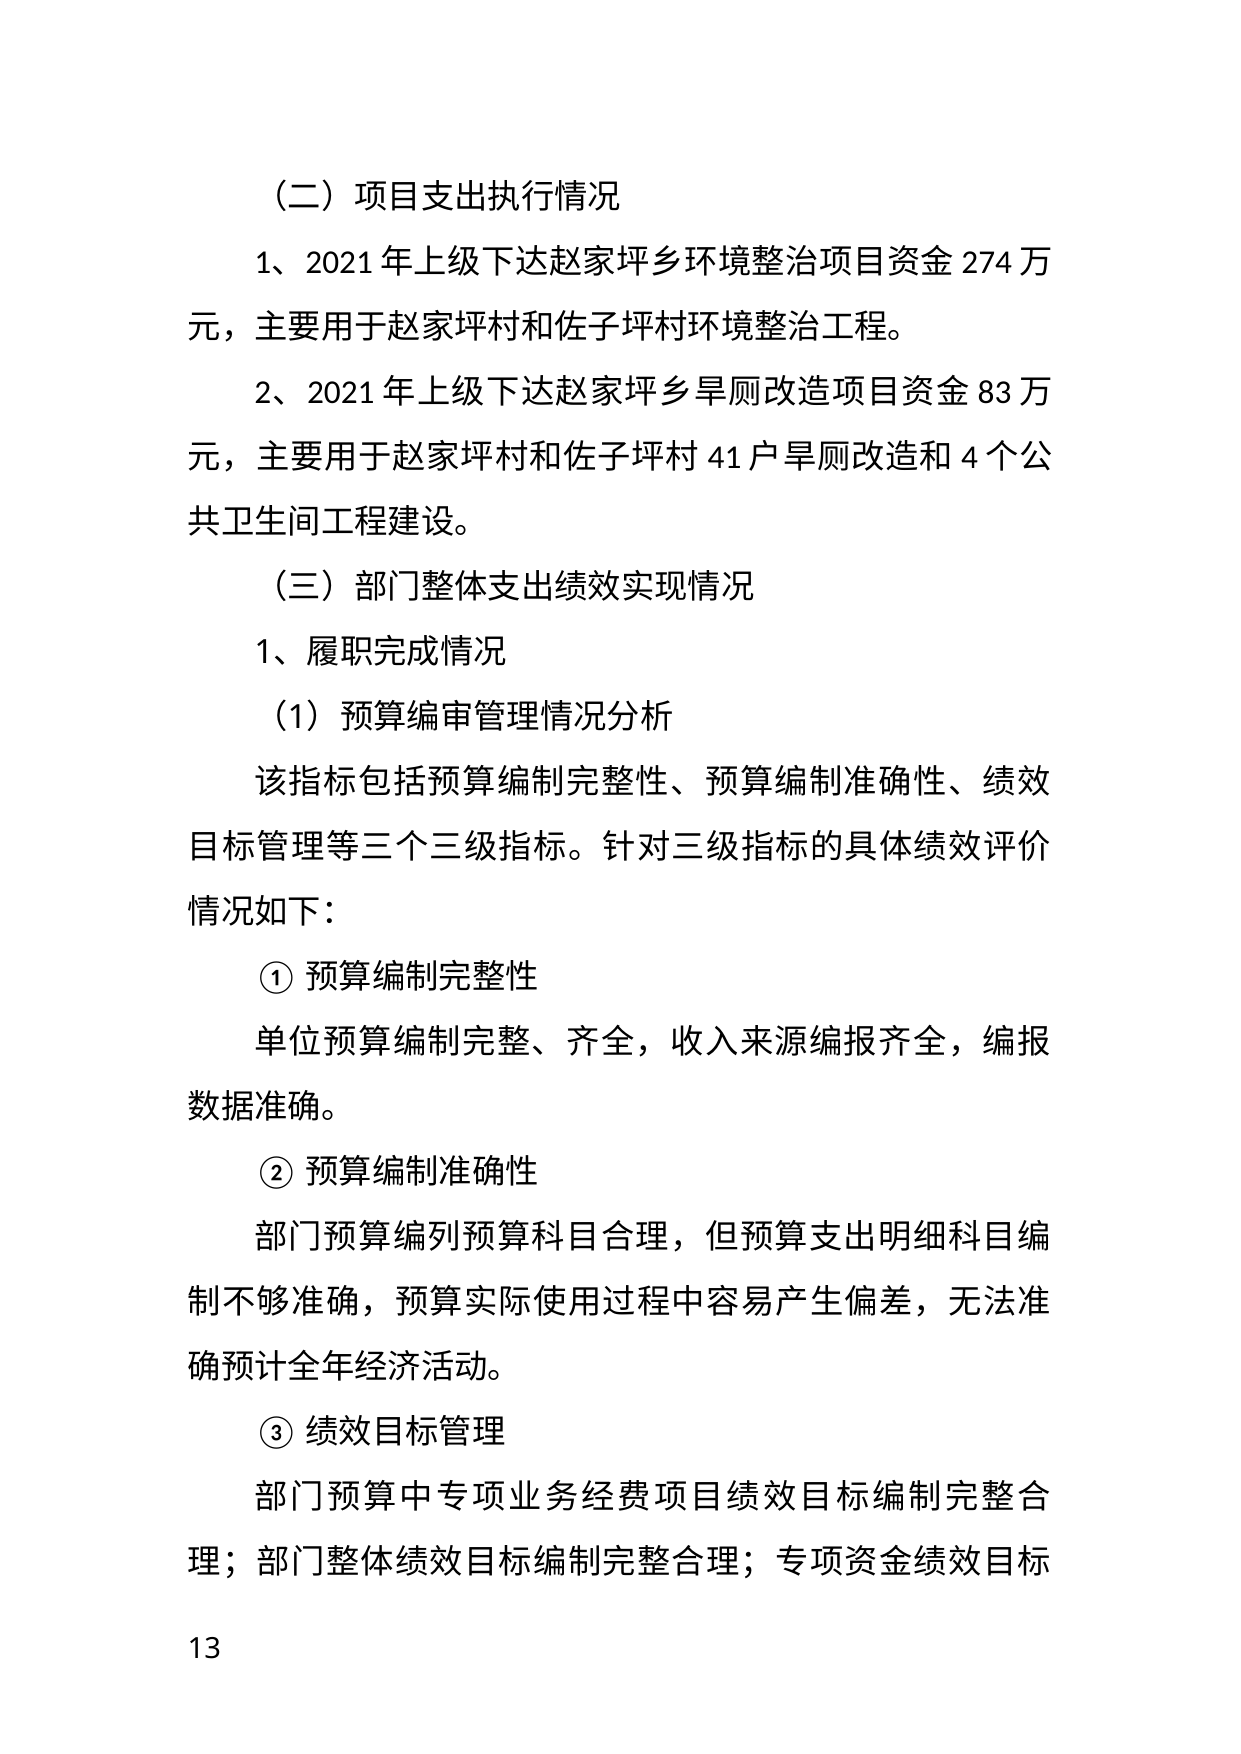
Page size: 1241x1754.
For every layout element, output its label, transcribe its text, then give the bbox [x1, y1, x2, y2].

text 2、2021年上级下达赵家坪乡旱厕改造项目资金83万元，主要用于赵家坪村和佐子坪村41户旱厕改造和4个公共卫生间工程建设。 [187, 357, 1053, 552]
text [187, 1462, 1053, 1592]
text ②预算编制准确性 [187, 1137, 1053, 1202]
text 1、履职完成情况 [187, 617, 1053, 682]
text 单位预算编制完整、齐全，收入来源编报齐全，编报数据准确。 [187, 1007, 1053, 1137]
text （三）部门整体支出绩效实现情况 [187, 552, 1053, 617]
subtitle （二）项目支出执行情况 [187, 162, 1053, 227]
text 该指标包括预算编制完整性、预算编制准确性、绩效目标管理等三个三级指标。针对三级指标的具体绩效评价情况如下： [187, 747, 1053, 942]
text ③绩效目标管理 [187, 1397, 1053, 1462]
text 部门预算编列预算科目合理，但预算支出明细科目编制不够准确，预算实际使用过程中容易产生偏差，无法准确预计全年经济活动。 [187, 1202, 1053, 1397]
text ①预算编制完整性 [187, 942, 1053, 1007]
text 1、2021年上级下达赵家坪乡环境整治项目资金274万元，主要用于赵家坪村和佐子坪村环境整治工程。 [187, 227, 1053, 357]
text （1）预算编审管理情况分析 [187, 682, 1053, 747]
